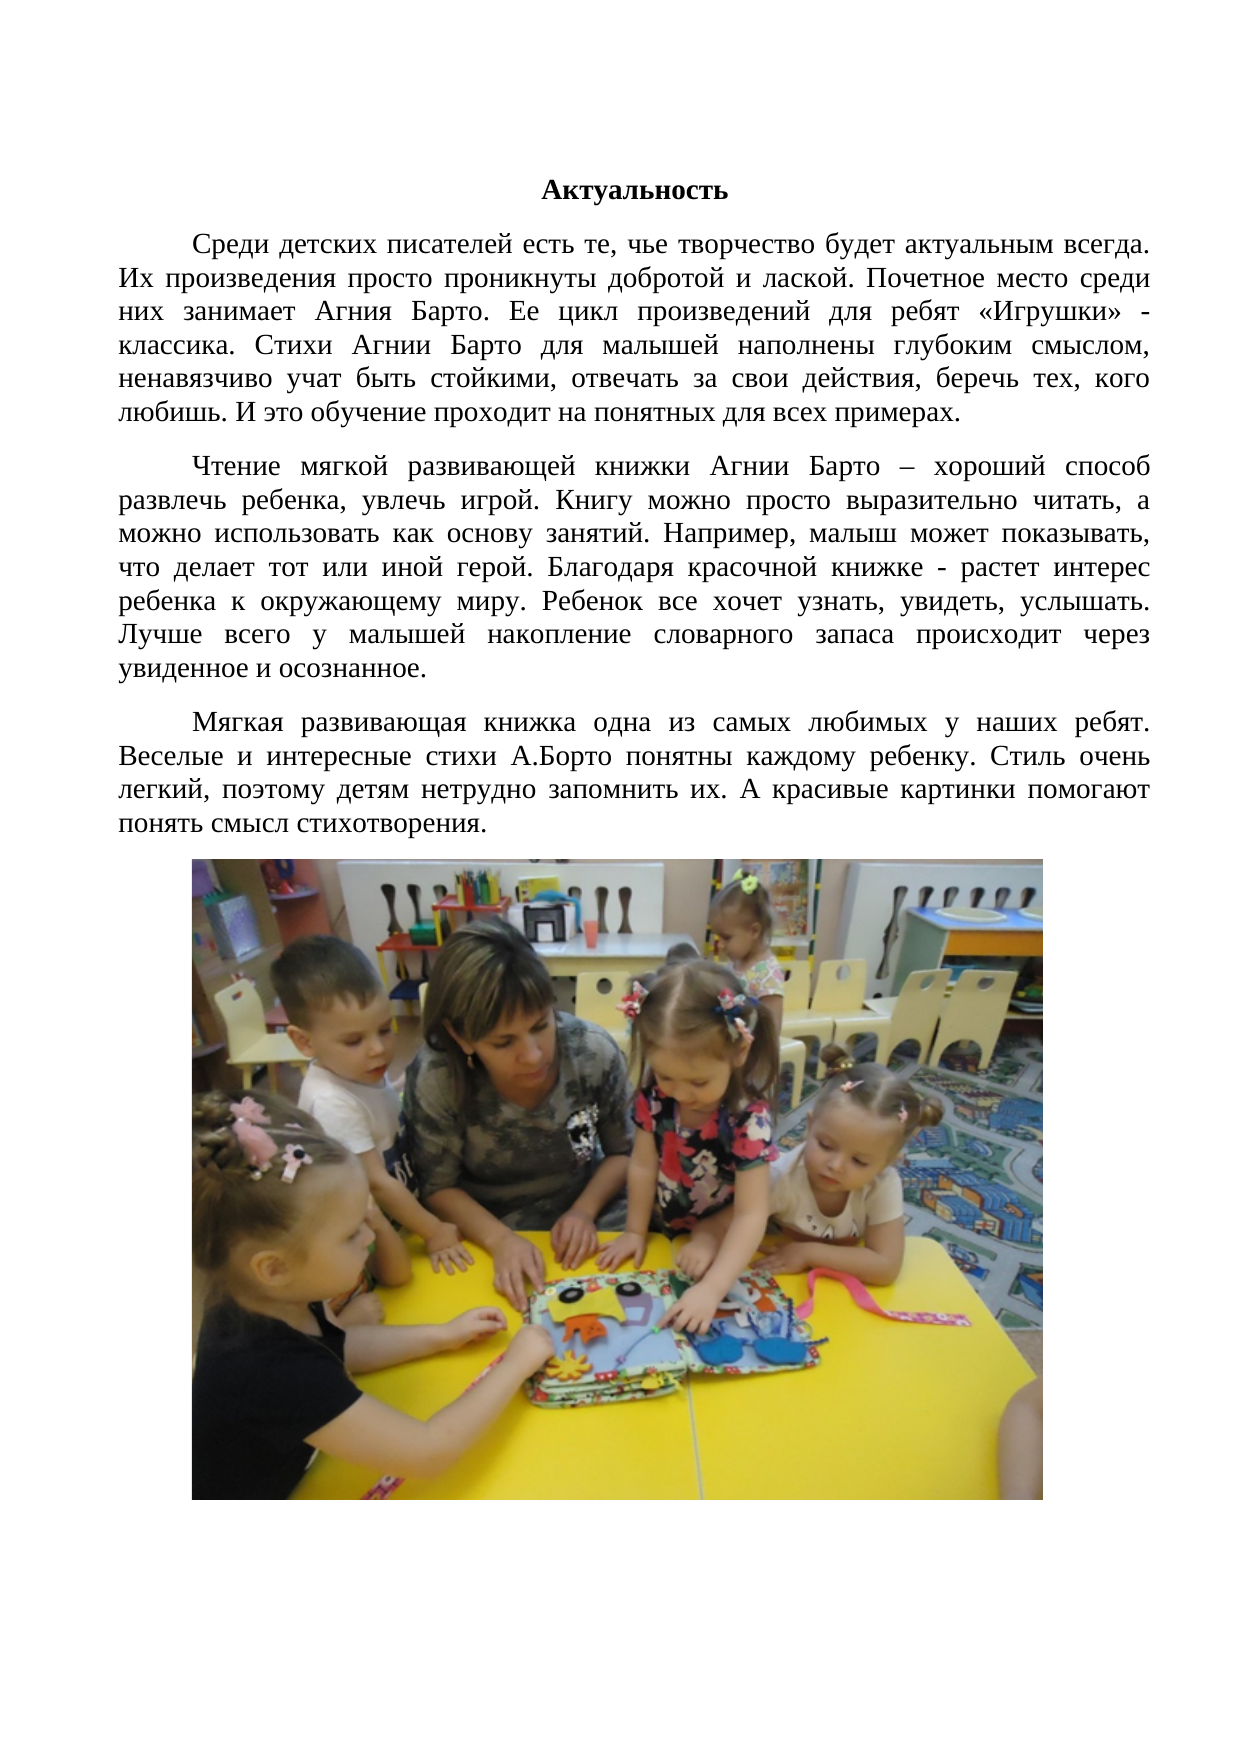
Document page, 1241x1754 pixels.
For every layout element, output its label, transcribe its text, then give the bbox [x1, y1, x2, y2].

text Чтение мягкой развивающей книжки Агнии Барто – хороший способ развлечь ребенка, увлечь игрой. Книгу можно просто выразительно читать, а можно использовать как основу занятий. Например, малыш может показывать, что делает тот или иной герой. Благодаря красочной книжке - растет интерес ребенка к окружающему миру. Ребенок все хочет узнать, увидеть, услышать. Лучше всего у малышей накопление словарного запаса происходит через увиденное и осознанное. [118, 448, 1152, 683]
picture [191, 859, 1043, 1500]
text Среди детских писателей есть те, чье творчество будет актуальным всегда. Их произведения просто проникнуты добротой и лаской. Почетное место среди них занимает Агния Барто. Ее цикл произведений для ребят «Игрушки» - классика. Стихи Агнии Барто для малышей наполнены глубоким смыслом, ненавязчиво учат быть стойкими, отвечать за свои действия, беречь тех, кого любишь. И это обучение проходит на понятных для всех примерах. [118, 226, 1152, 428]
text Актуальность [118, 172, 1152, 206]
text Мягкая развивающая книжка одна из самых любимых у наших ребят. Веселые и интересные стихи А.Борто понятны каждому ребенку. Стиль очень легкий, поэтому детям нетрудно запомнить их. А красивые картинки помогают понять смысл стихотворения. [118, 704, 1152, 838]
